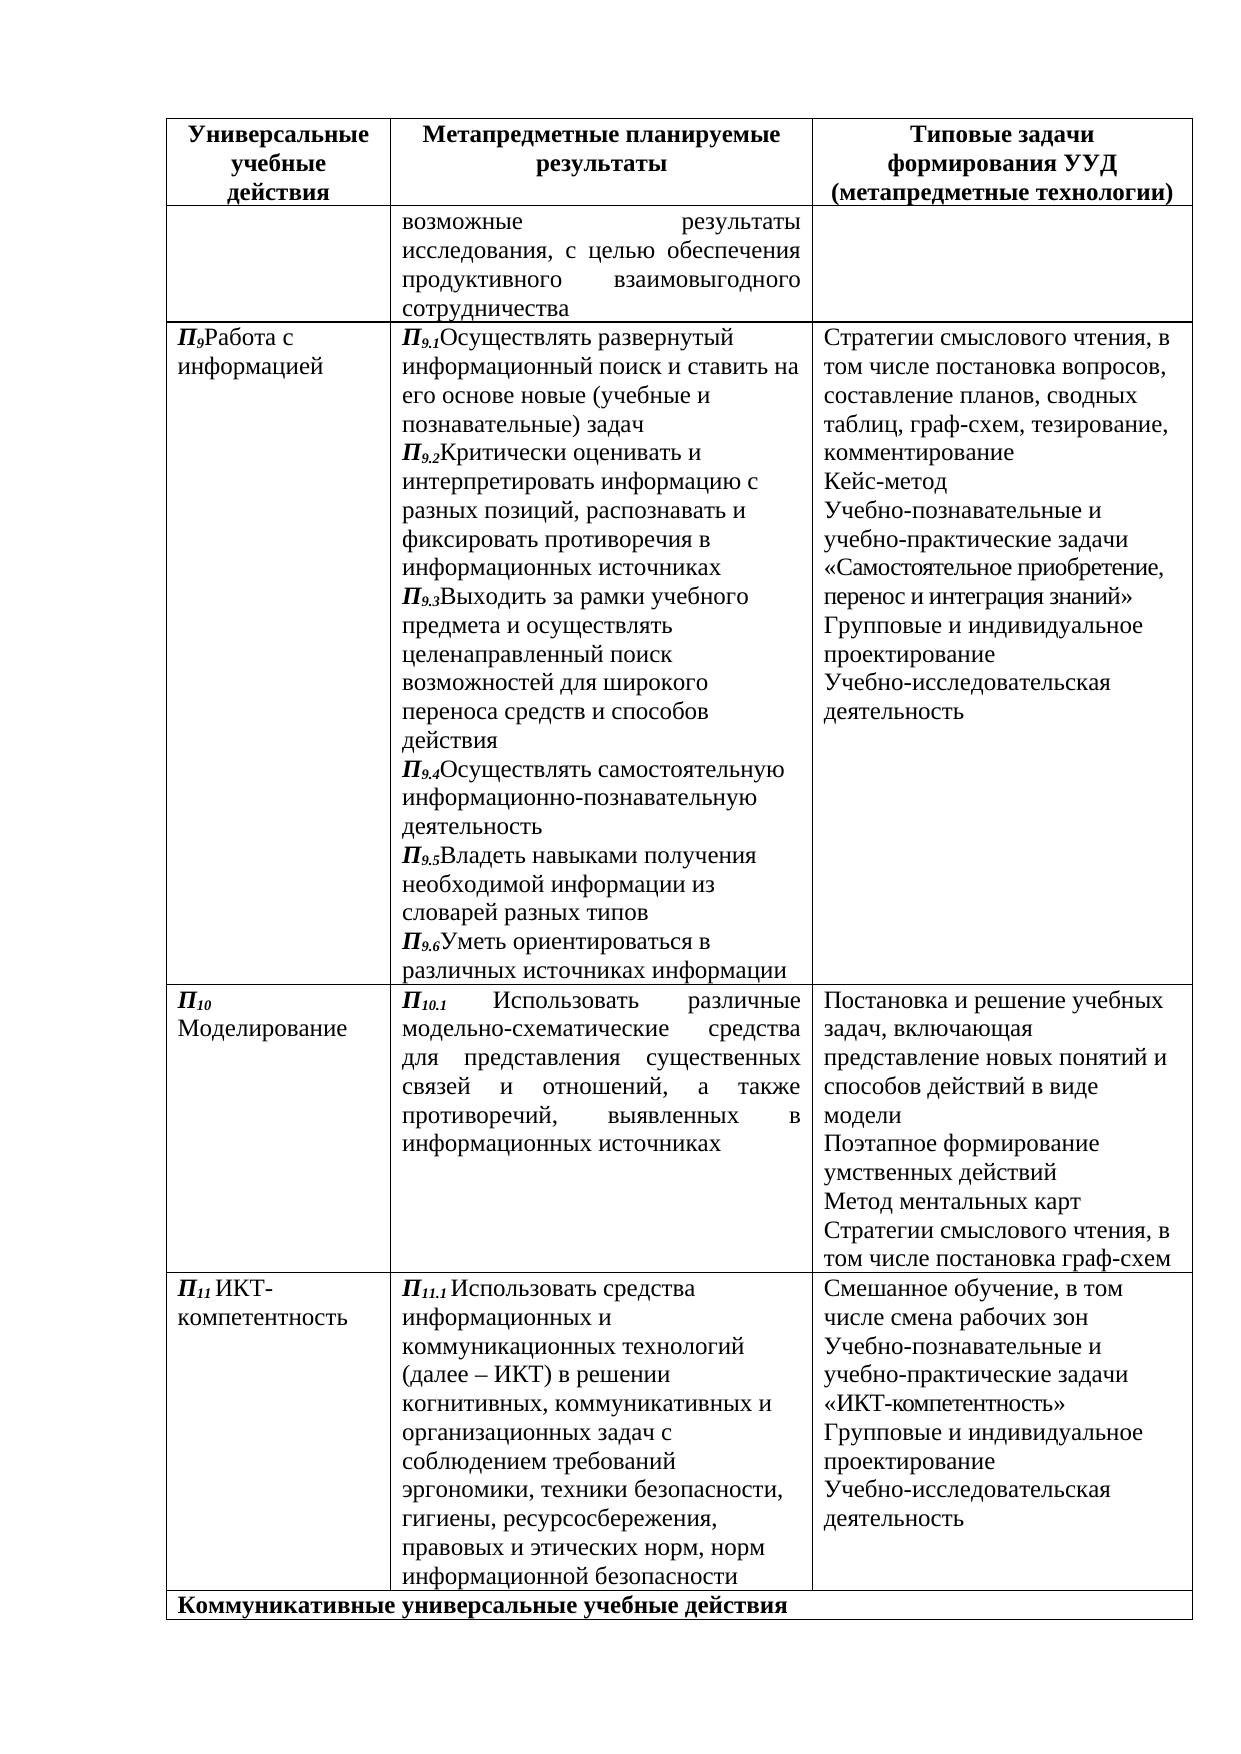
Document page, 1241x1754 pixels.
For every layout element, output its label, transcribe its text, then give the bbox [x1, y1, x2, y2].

table_cell П10.1 Использовать различные модельно-схематические средства для представления существенных связей и отношений, а также противоречий, выявленных в информационных источниках [391, 985, 812, 1272]
table_cell Постановка и решение учебных задач, включающая представление новых понятий и способов действий в виде модели Поэтапное формирование умственных действий Метод ментальных карт Стратегии смыслового чтения, в том числе постановка граф-схем [813, 985, 1192, 1272]
table_cell П11 ИКТ-компетентность [167, 1273, 390, 1589]
table_header Универсальные учебные действия [167, 119, 390, 205]
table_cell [167, 206, 390, 321]
table_header Метапредметные планируемые результаты [391, 119, 812, 205]
table_cell П11.1 Использовать средства информационных и коммуникационных технологий (далее – ИКТ) в решении когнитивных, коммуникативных и организационных задач с соблюдением требований эргономики, техники безопасности, гигиены, ресурсосбережения, правовых и этических норм, норм информационной безопасности [391, 1273, 812, 1589]
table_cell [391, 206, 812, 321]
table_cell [813, 206, 1192, 321]
table_cell Коммуникативные универсальные учебные действия [167, 1591, 1192, 1619]
table_cell П9.1Осуществлять развернутый информационный поиск и ставить на его основе новые (учебные и познавательные) задач П9.2Критически оценивать и интерпретировать информацию с разных позиций, распознавать и фиксировать противоречия в информационных источниках П9.3Выходить за рамки учебного предмета и осуществлять целенаправленный поиск возможностей для широкого переноса средств и способов действия П9.4Осуществлять самостоятельную информационно-познавательную деятельность П9.5Владеть навыками получения необходимой информации из словарей разных типов П9.6Уметь ориентироваться в различных источниках информации [391, 323, 812, 984]
table_cell П10 Моделирование [167, 985, 390, 1272]
table_cell Смешанное обучение, в том числе смена рабочих зон Учебно-познавательные и учебно-практические задачи «ИКТ-компетентность» Групповые и индивидуальное проектирование Учебно-исследовательская деятельность [813, 1273, 1192, 1589]
table_cell П9Работа с информацией [167, 323, 390, 984]
table_header Типовые задачи формирования УУД (метапредметные технологии) [813, 119, 1192, 205]
table_cell Стратегии смыслового чтения, в том числе постановка вопросов, составление планов, сводных таблиц, граф-схем, тезирование, комментирование Кейс-метод Учебно-познавательные и учебно-практические задачи «Самостоятельное приобретение, перенос и интеграция знаний» Групповые и индивидуальное проектирование Учебно-исследовательская деятельность [813, 323, 1192, 984]
